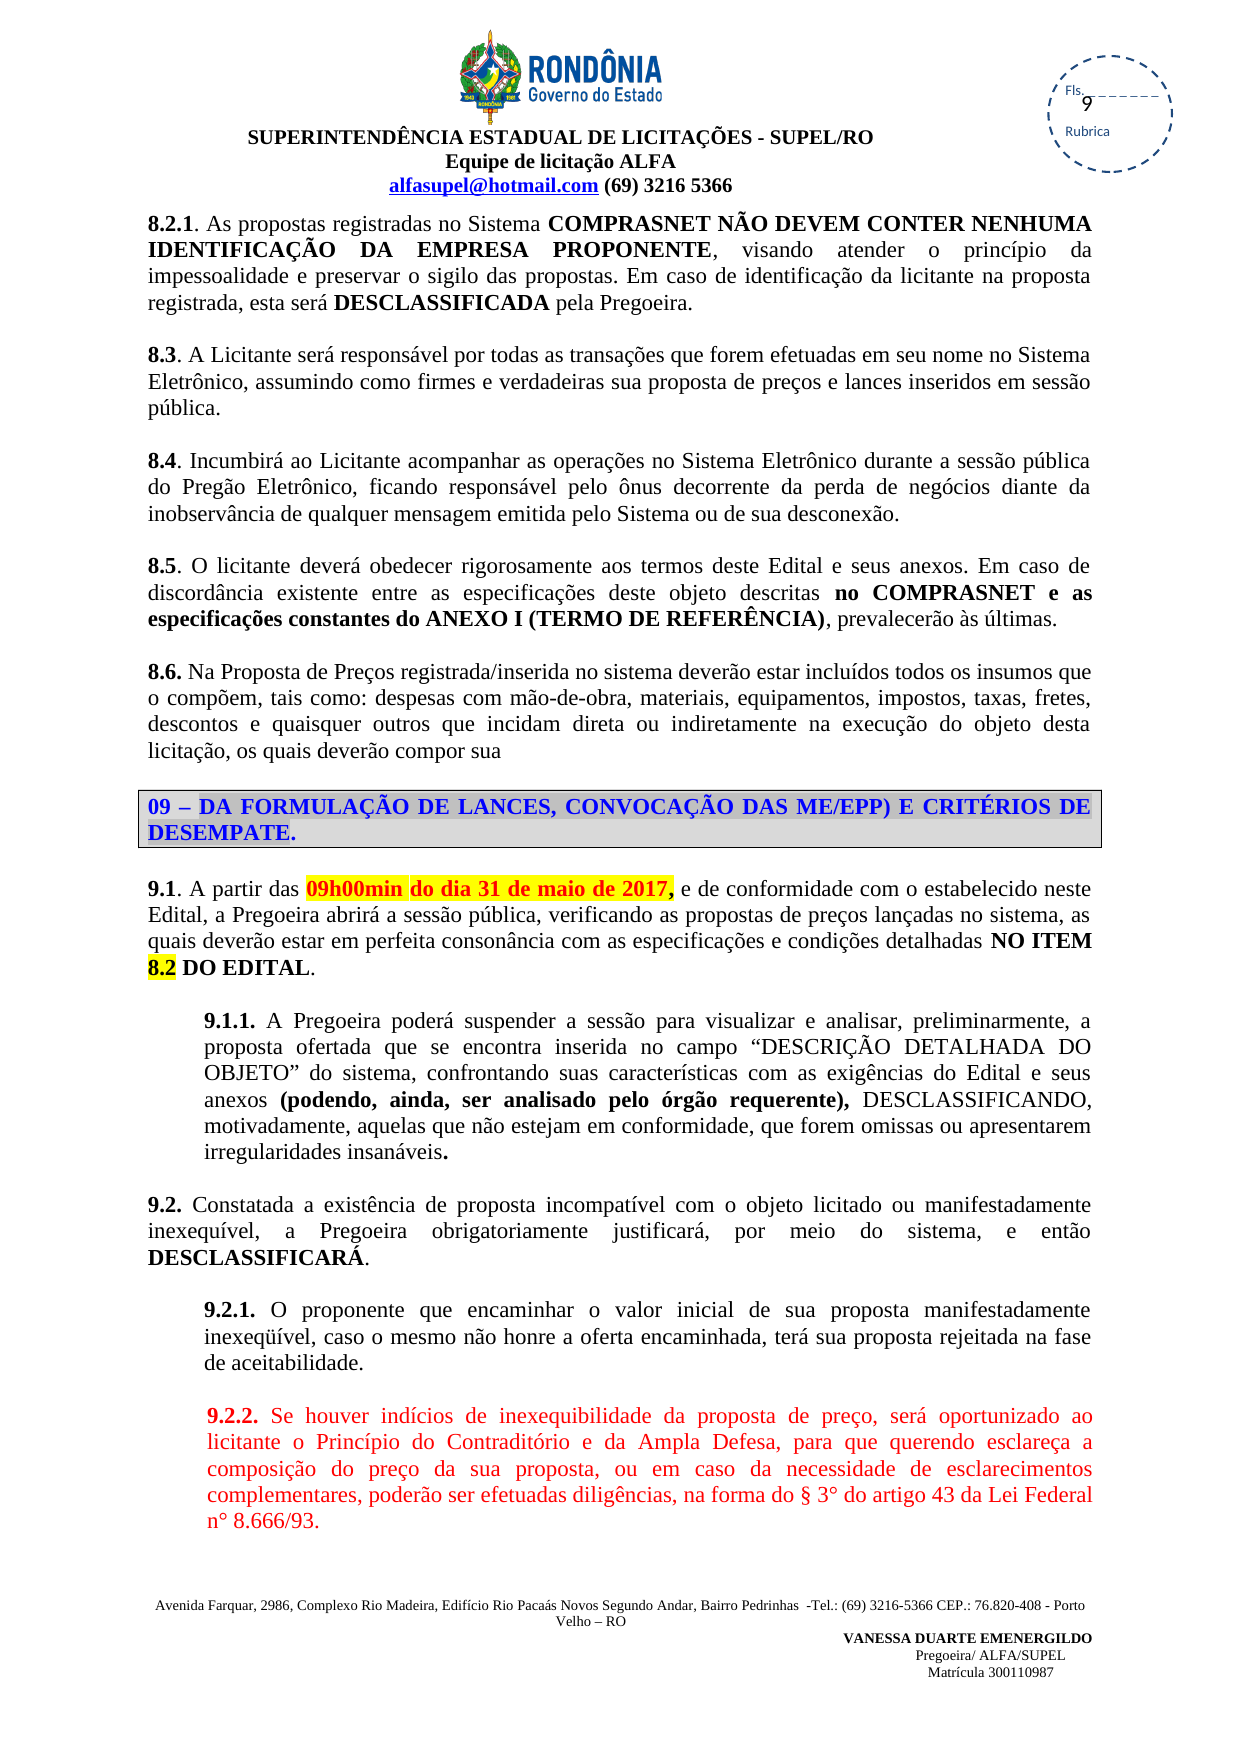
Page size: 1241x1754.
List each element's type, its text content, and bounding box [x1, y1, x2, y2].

text 9.2. Constatada a existência de proposta incompatível com o objeto licitado ou manifestadamente inexequível, a Pregoeira obrigatoriamente justificará, por meio do sistema, e então DESCLASSIFICARÁ. [148, 1191, 1092, 1270]
text 8.4. Incumbirá ao Licitante acompanhar as operações no Sistema Eletrônico durante a sessão pública do Pregão Eletrônico, ficando responsável pelo ônus decorrente da perda de negócios diante da inobservância de qualquer mensagem emitida pelo Sistema ou de sua desconexão. [148, 447, 1092, 526]
text 9.1. A partir das 09h00min do dia 31 de maio de 2017, e de conformidade com o estabelecido neste Edital, a Pregoeira abrirá a sessão pública, verificando as propostas de preços lançadas no sistema, as quais deverão estar em perfeita consonância com as especificações e condições detalhadas NO ITEM 8.2 DO EDITAL. [148, 875, 1092, 980]
picture [459, 29, 662, 125]
text 8.3. A Licitante será responsável por todas as transações que forem efetuadas em seu nome no Sistema Eletrônico, assumindo como firmes e verdadeiras sua proposta de preços e lances inseridos em sessão pública. [148, 342, 1092, 421]
text 8.6. Na Proposta de Preços registrada/inserida no sistema deverão estar incluídos todos os insumos que o compõem, tais como: despesas com mão-de-obra, materiais, equipamentos, impostos, taxas, fretes, descontos e quaisquer outros que incidam direta ou indiretamente na execução do objeto desta licitação, os quais deverão compor sua [148, 658, 1092, 763]
text 8.2.1. As propostas registradas no Sistema COMPRASNET NÃO DEVEM CONTER NENHUMA IDENTIFICAÇÃO DA EMPRESA PROPONENTE, visando atender o princípio da impessoalidade e preservar o sigilo das propostas. Em caso de identificação da licitante na proposta registrada, esta será DESCLASSIFICADA pela Pregoeira. [148, 210, 1092, 315]
text 09 – DA FORMULAÇÃO DE LANCES, CONVOCAÇÃO DAS ME/EPP) E CRITÉRIOS DE DESEMPATE. [139, 791, 1101, 847]
text 9.2.1. O proponente que encaminhar o valor inicial de sua proposta manifestadamente inexeqüível, caso o mesmo não honre a oferta encaminhada, terá sua proposta rejeitada na fase de aceitabilidade. [204, 1297, 1092, 1376]
text 9.2.2. Se houver indícios de inexequibilidade da proposta de preço, será oportunizado ao licitante o Princípio do Contraditório e da Ampla Defesa, para que querendo esclareça a composição do preço da sua proposta, ou em caso da necessidade de esclarecimentos complementares, poderão ser efetuadas diligências, na forma do § 3° do artigo 43 da Lei Federal n° 8.666/93. [207, 1402, 1094, 1534]
text 9.1.1. A Pregoeira poderá suspender a sessão para visualizar e analisar, preliminarmente, a proposta ofertada que se encontra inserida no campo “DESCRIÇÃO DETALHADA DO OBJETO” do sistema, confrontando suas características com as exigências do Edital e seus anexos (podendo, ainda, ser analisado pelo órgão requerente), DESCLASSIFICANDO, motivadamente, aquelas que não estejam em conformidade, que forem omissas ou apresentarem irregularidades insanáveis. [204, 1007, 1092, 1165]
text 8.5. O licitante deverá obedecer rigorosamente aos termos deste Edital e seus anexos. Em caso de discordância existente entre as especificações deste objeto descritas no COMPRASNET e as especificações constantes do ANEXO I (TERMO DE REFERÊNCIA), prevalecerão às últimas. [148, 552, 1092, 631]
